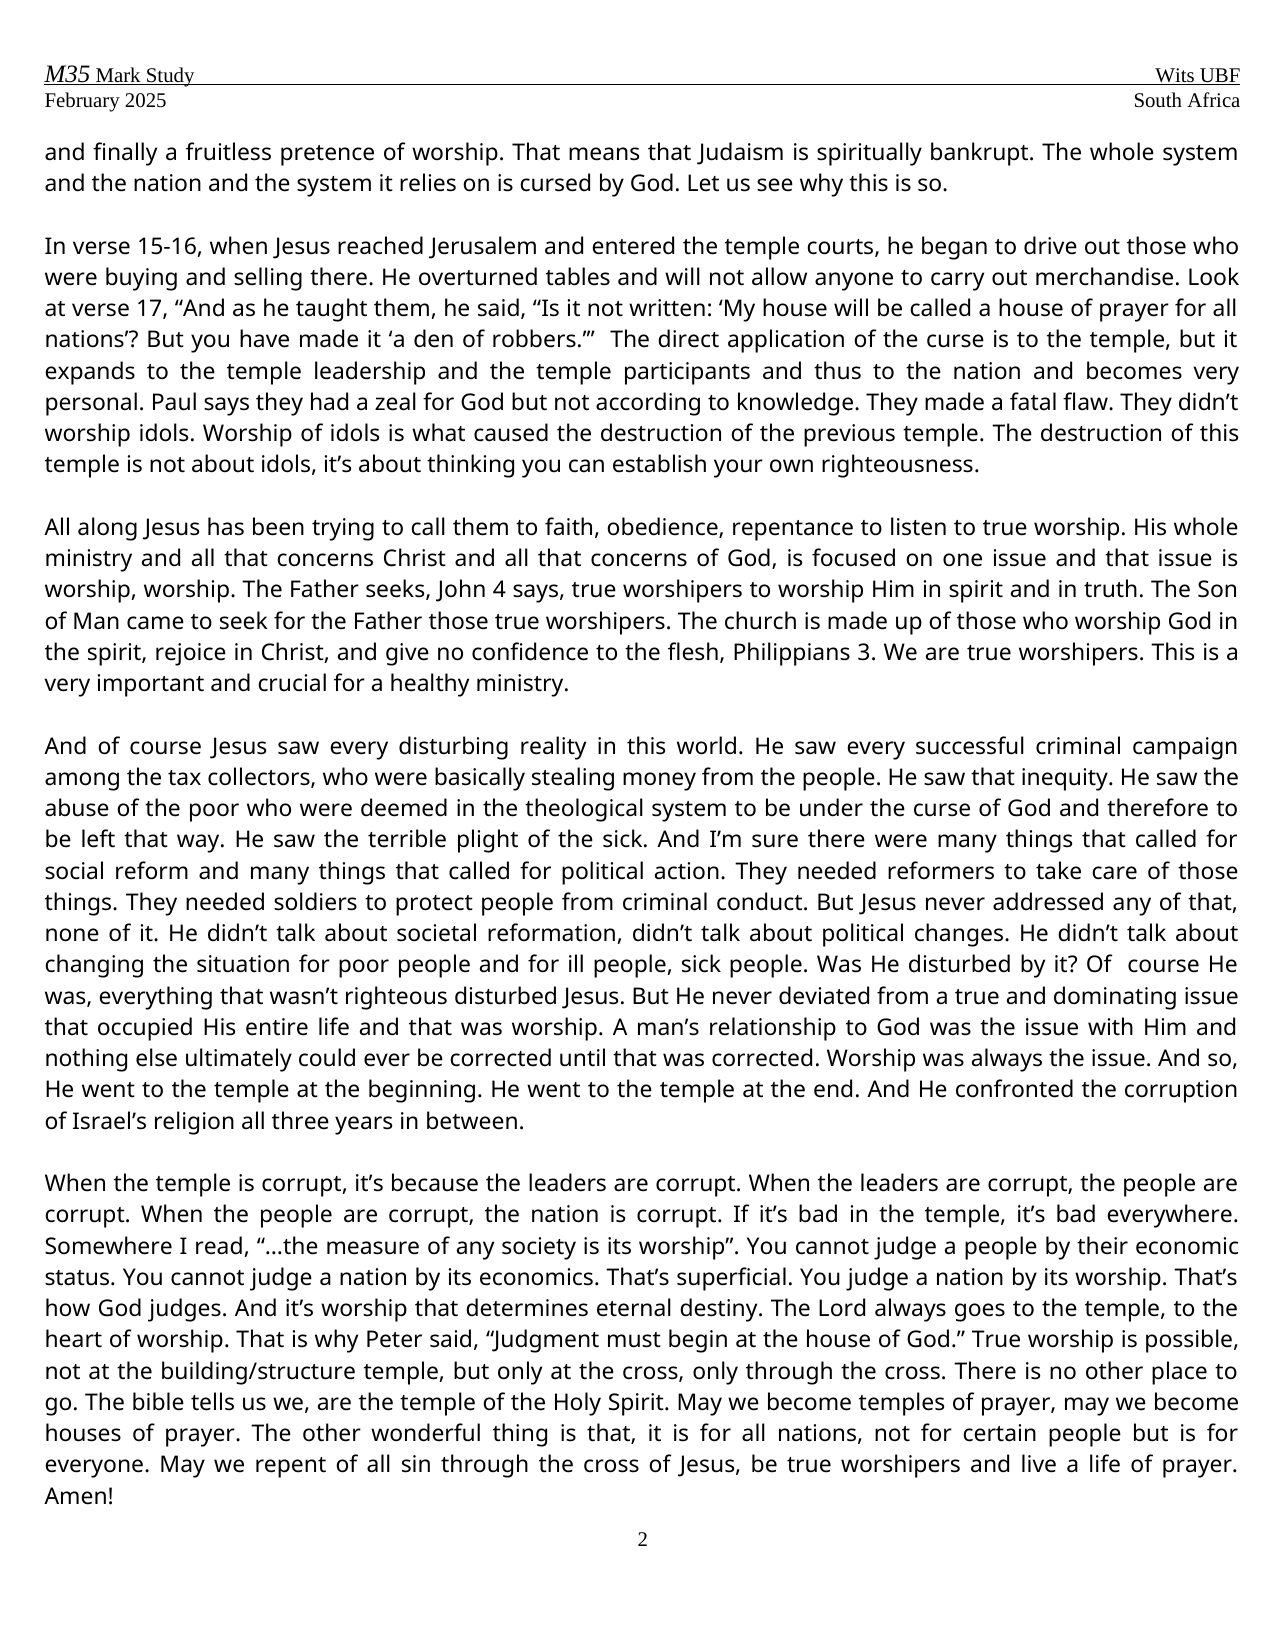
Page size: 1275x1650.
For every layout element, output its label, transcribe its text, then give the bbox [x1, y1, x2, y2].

text All along Jesus has been trying to call them to faith, obedience, repentance to listen to true worship. His whole ministry and all that concerns Christ and all that concerns of God, is focused on one issue and that issue is worship, worship. The Father seeks, John 4 says, true worshipers to worship Him in spirit and in truth. The Son of Man came to seek for the Father those true worshipers. The church is made up of those who worship God in the spirit, rejoice in Christ, and give no confidence to the flesh, Philippians 3. We are true worshipers. This is a very important and crucial for a healthy ministry. [44, 511, 1240, 698]
text In verse 15-16, when Jesus reached Jerusalem and entered the temple courts, he began to drive out those who were buying and selling there. He overturned tables and will not allow anyone to carry out merchandise. Look at verse 17, “And as he taught them, he said, “Is it not written: ‘My house will be called a house of prayer for all nations’? But you have made it ‘a den of robbers.’” The direct application of the curse is to the temple, but it expands to the temple leadership and the temple participants and thus to the nation and becomes very personal. Paul says they had a zeal for God but not according to knowledge. They made a fatal flaw. They didn’t worship idols. Worship of idols is what caused the destruction of the previous temple. The destruction of this temple is not about idols, it’s about thinking you can establish your own righteousness. [44, 230, 1240, 480]
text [44, 136, 1240, 198]
text And of course Jesus saw every disturbing reality in this world. He saw every successful criminal campaign among the tax collectors, who were basically stealing money from the people. He saw that inequity. He saw the abuse of the poor who were deemed in the theological system to be under the curse of God and therefore to be left that way. He saw the terrible plight of the sick. And I’m sure there were many things that called for social reform and many things that called for political action. They needed reformers to take care of those things. They needed soldiers to protect people from criminal conduct. But Jesus never addressed any of that, none of it. He didn’t talk about societal reformation, didn’t talk about political changes. He didn’t talk about changing the situation for poor people and for ill people, sick people. Was He disturbed by it? Of course He was, everything that wasn’t righteous disturbed Jesus. But He never deviated from a true and dominating issue that occupied His entire life and that was worship. A man’s relationship to God was the issue with Him and nothing else ultimately could ever be corrected until that was corrected. Worship was always the issue. And so, He went to the temple at the beginning. He went to the temple at the end. And He confronted the corruption of Israel’s religion all three years in between. [44, 730, 1240, 1136]
text When the temple is corrupt, it’s because the leaders are corrupt. When the leaders are corrupt, the people are corrupt. When the people are corrupt, the nation is corrupt. If it’s bad in the temple, it’s bad everywhere. Somewhere I read, “…the measure of any society is its worship”. You cannot judge a people by their economic status. You cannot judge a nation by its economics. That’s superficial. You judge a nation by its worship. That’s how God judges. And it’s worship that determines eternal destiny. The Lord always goes to the temple, to the heart of worship. That is why Peter said, “Judgment must begin at the house of God.” True worship is possible, not at the building/structure temple, but only at the cross, only through the cross. There is no other place to go. The bible tells us we, are the temple of the Holy Spirit. May we become temples of prayer, may we become houses of prayer. The other wonderful thing is that, it is for all nations, not for certain people but is for everyone. May we repent of all sin through the cross of Jesus, be true worshipers and live a life of prayer. Amen! [44, 1167, 1240, 1511]
